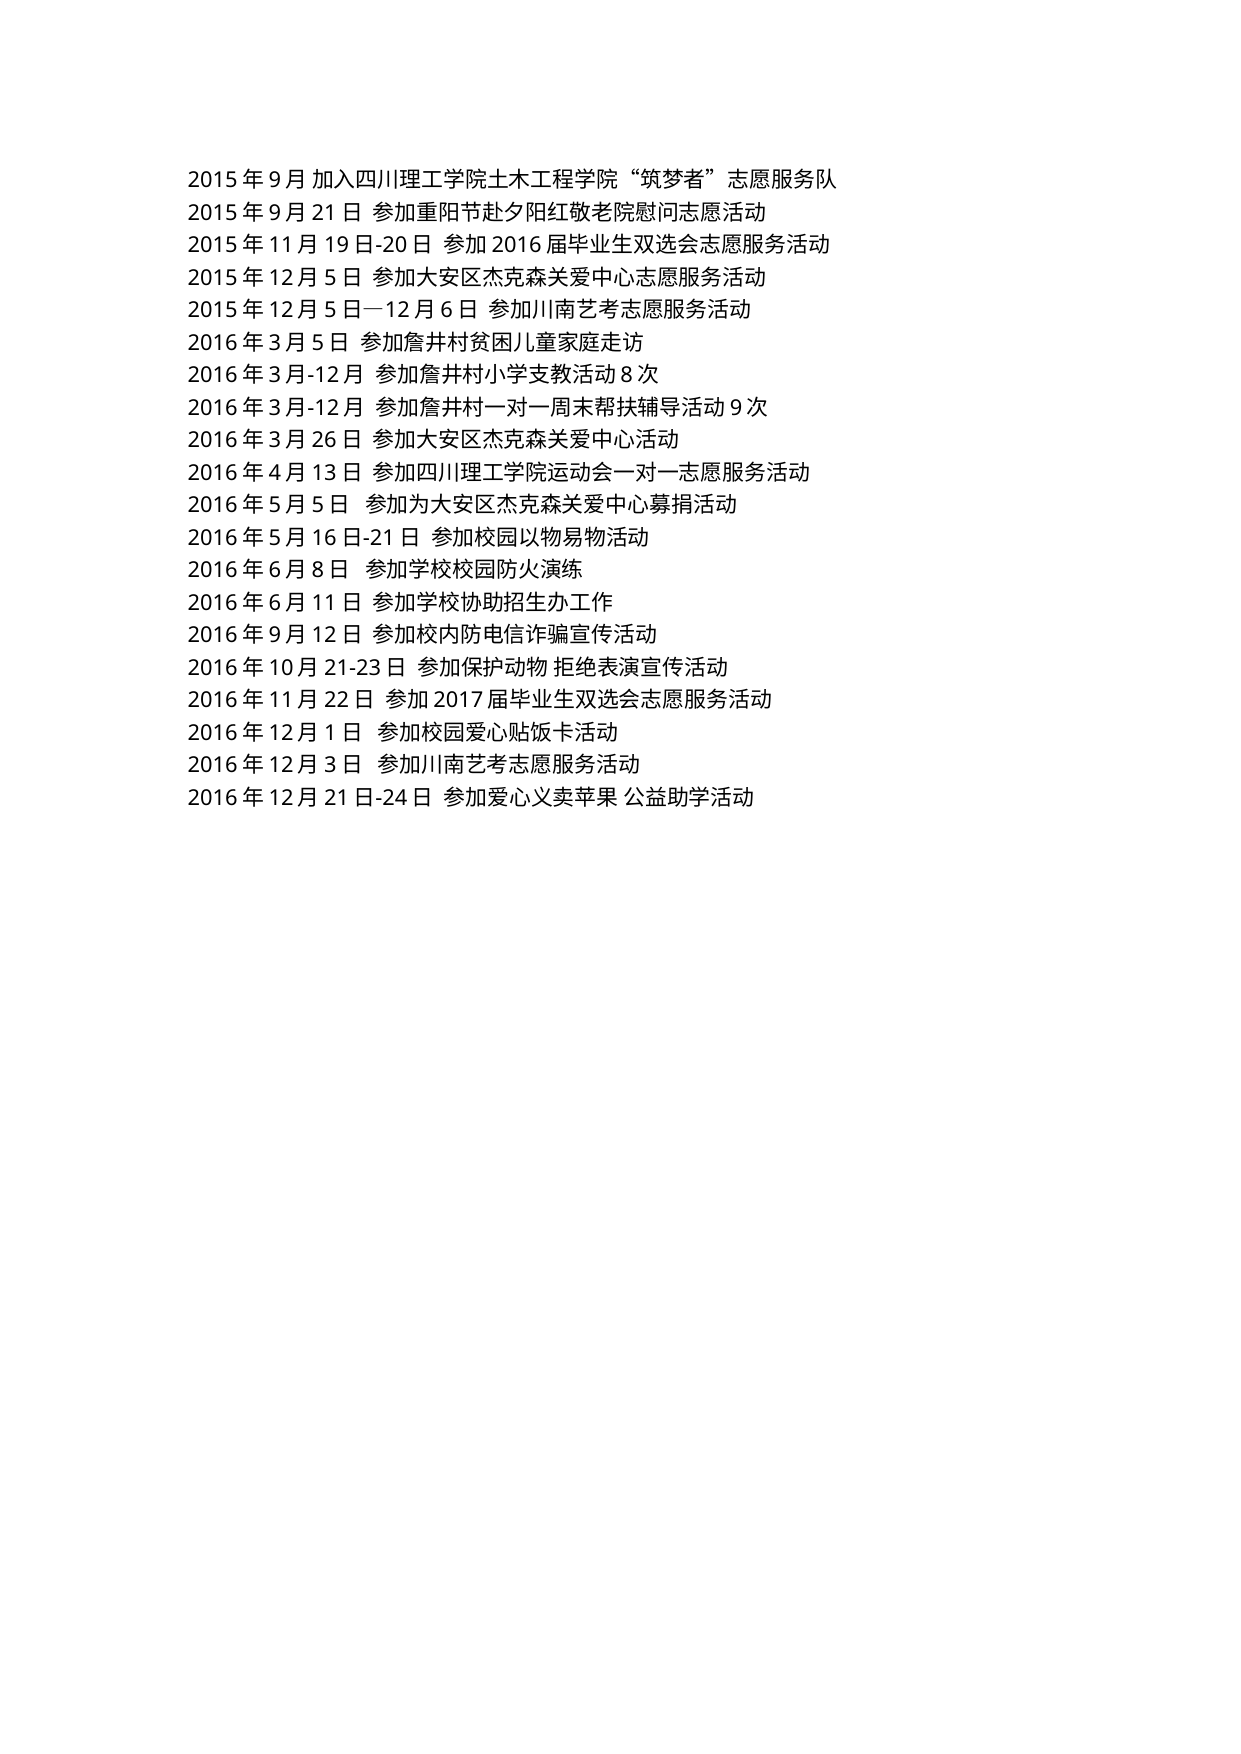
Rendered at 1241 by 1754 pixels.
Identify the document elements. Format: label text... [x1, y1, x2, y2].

text 2015年9月21日 参加重阳节赴夕阳红敬老院慰问志愿活动 [187, 194, 1053, 227]
text 2016年3月5日 参加詹井村贫困儿童家庭走访 [187, 324, 1053, 357]
text 2016年6月11日 参加学校协助招生办工作 [187, 584, 1053, 617]
text 2016年12月1日 参加校园爱心贴饭卡活动 [187, 714, 1053, 747]
text 2016年12月3日 参加川南艺考志愿服务活动 [187, 747, 1053, 779]
text 2016年3月-12月 参加詹井村一对一周末帮扶辅导活动9次 [187, 389, 1053, 422]
text 2016年9月12日 参加校内防电信诈骗宣传活动 [187, 617, 1053, 649]
text 2016年11月22日 参加2017届毕业生双选会志愿服务活动 [187, 682, 1053, 714]
text 2016年3月-12月 参加詹井村小学支教活动8次 [187, 357, 1053, 389]
text 2016年10月21-23日 参加保护动物 拒绝表演宣传活动 [187, 649, 1053, 682]
text 2015年12月5日—12月6日 参加川南艺考志愿服务活动 [187, 292, 1053, 324]
text 2016年6月8日 参加学校校园防火演练 [187, 552, 1053, 584]
text 2016年3月26日 参加大安区杰克森关爱中心活动 [187, 422, 1053, 454]
text 2016年4月13日 参加四川理工学院运动会一对一志愿服务活动 [187, 454, 1053, 487]
text 2015年12月5日 参加大安区杰克森关爱中心志愿服务活动 [187, 259, 1053, 292]
text 2016年5月5日 参加为大安区杰克森关爱中心募捐活动 [187, 487, 1053, 519]
text 2015年9月 加入四川理工学院土木工程学院“筑梦者”志愿服务队 [187, 162, 1053, 194]
text 2016年12月21日-24日 参加爱心义卖苹果 公益助学活动 [187, 779, 1053, 812]
text 2016年5月16日-21日 参加校园以物易物活动 [187, 519, 1053, 552]
text 2015年11月19日-20日 参加2016届毕业生双选会志愿服务活动 [187, 227, 1053, 259]
